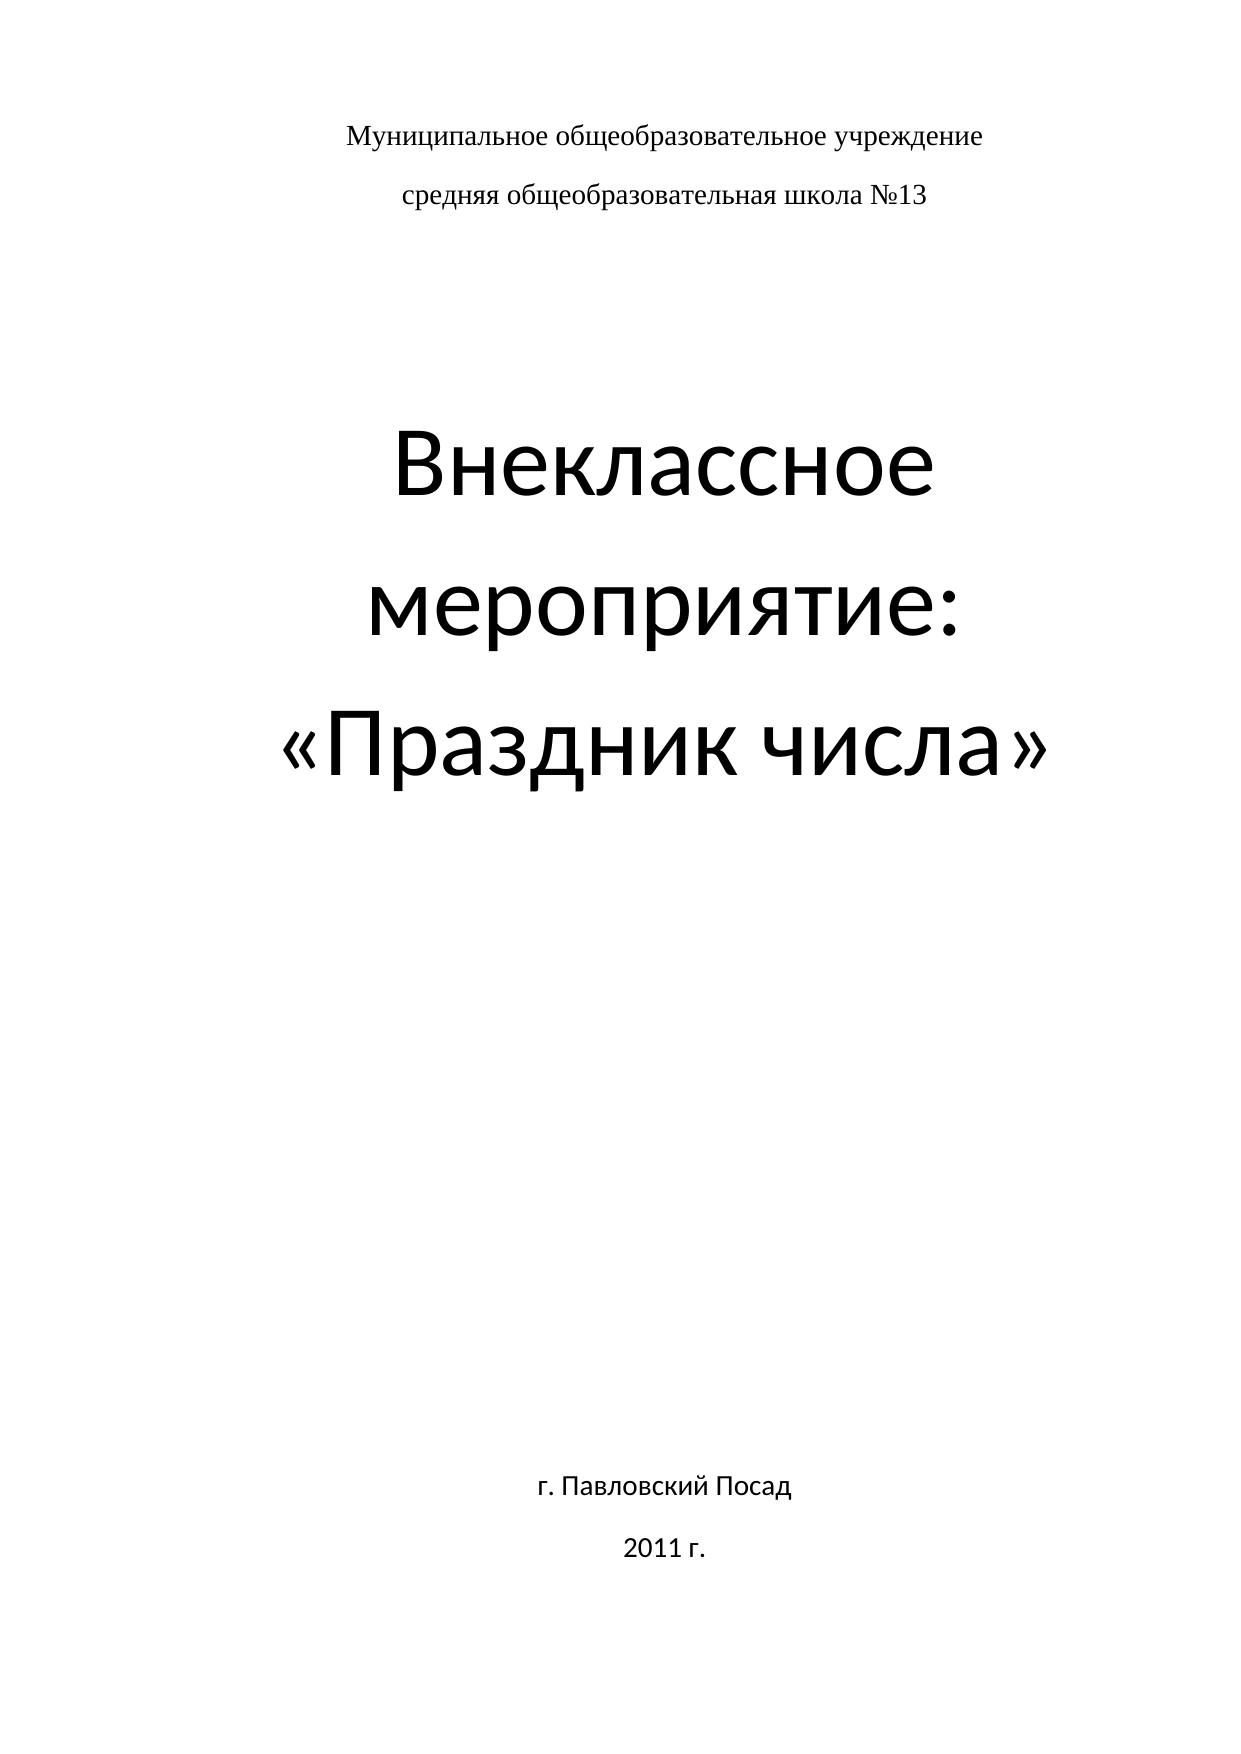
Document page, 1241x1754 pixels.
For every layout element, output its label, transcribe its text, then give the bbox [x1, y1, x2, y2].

text 2011 г. [177, 1529, 1152, 1564]
text средняя общеобразовательная школа №13 [177, 177, 1152, 211]
text г. Павловский Посад [177, 1467, 1152, 1503]
text Муниципальное общеобразовательное учреждение [177, 118, 1152, 152]
text Внеклассное мероприятие: «Праздник числа» [177, 398, 1152, 801]
